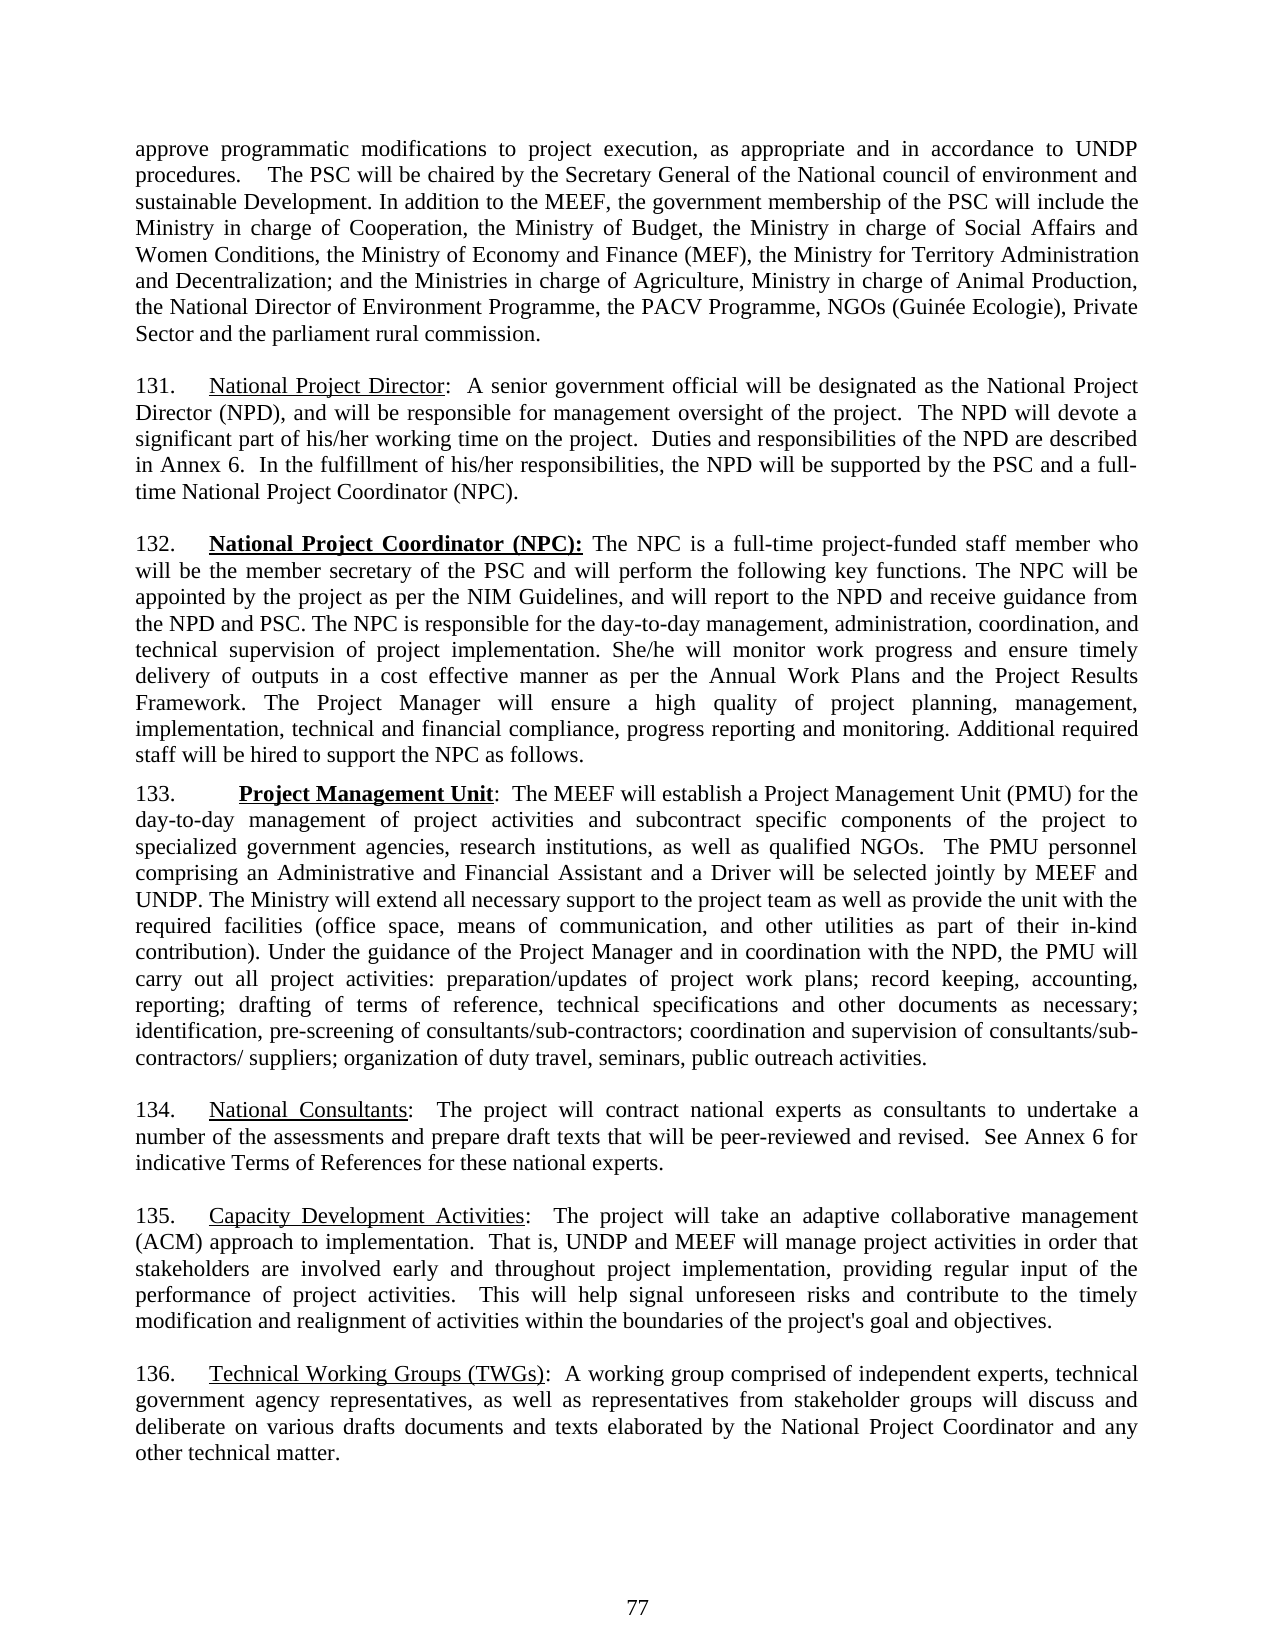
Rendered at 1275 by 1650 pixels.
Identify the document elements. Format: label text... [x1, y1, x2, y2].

list National Project Coordinator (NPC): The NPC is a full-time project-funded staff member who will be the member secretary of the PSC and will perform the following key functions. The NPC will be appointed by the project as per the NIM Guidelines, and will report to the NPD and receive guidance from the NPD and PSC. The NPC is responsible for the day-to-day management, administration, coordination, and technical supervision of project implementation. She/he will monitor work progress and ensure timely delivery of outputs in a cost effective manner as per the Annual Work Plans and the Project Results Framework. The Project Manager will ensure a high quality of project planning, management, implementation, technical and financial compliance, progress reporting and monitoring. Additional required staff will be hired to support the NPC as follows. [135, 531, 1140, 768]
list National Project Director: A senior government official will be designated as the National Project Director (NPD), and will be responsible for management oversight of the project. The NPD will devote a significant part of his/her working time on the project. Duties and responsibilities of the NPD are described in Annex 6. In the fulfillment of his/her responsibilities, the NPD will be supported by the PSC and a full-time National Project Coordinator (NPC). [135, 372, 1140, 504]
list Project Management Unit: The MEEF will establish a Project Management Unit (PMU) for the day-to-day management of project activities and subcontract specific components of the project to specialized government agencies, research institutions, as well as qualified NGOs. The PMU personnel comprising an Administrative and Financial Assistant and a Driver will be selected jointly by MEEF and UNDP. The Ministry will extend all necessary support to the project team as well as provide the unit with the required facilities (office space, means of communication, and other utilities as part of their in-kind contribution). Under the guidance of the Project Manager and in coordination with the NPD, the PMU will carry out all project activities: preparation/updates of project work plans; record keeping, accounting, reporting; drafting of terms of reference, technical specifications and other documents as necessary; identification, pre-screening of consultants/sub-contractors; coordination and supervision of consultants/sub-contractors/ suppliers; organization of duty travel, seminars, public outreach activities. [135, 780, 1140, 1070]
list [135, 135, 1140, 346]
list Technical Working Groups (TWGs): A working group comprised of independent experts, technical government agency representatives, as well as representatives from stakeholder groups will discuss and deliberate on various drafts documents and texts elaborated by the National Project Coordinator and any other technical matter. [135, 1360, 1140, 1465]
list National Consultants: The project will contract national experts as consultants to undertake a number of the assessments and prepare draft texts that will be peer-reviewed and revised. See Annex 6 for indicative Terms of References for these national experts. [135, 1096, 1140, 1176]
list Capacity Development Activities: The project will take an adaptive collaborative management (ACM) approach to implementation. That is, UNDP and MEEF will manage project activities in order that stakeholders are involved early and throughout project implementation, providing regular input of the performance of project activities. This will help signal unforeseen risks and contribute to the timely modification and realignment of activities within the boundaries of the project's goal and objectives. [135, 1202, 1140, 1334]
